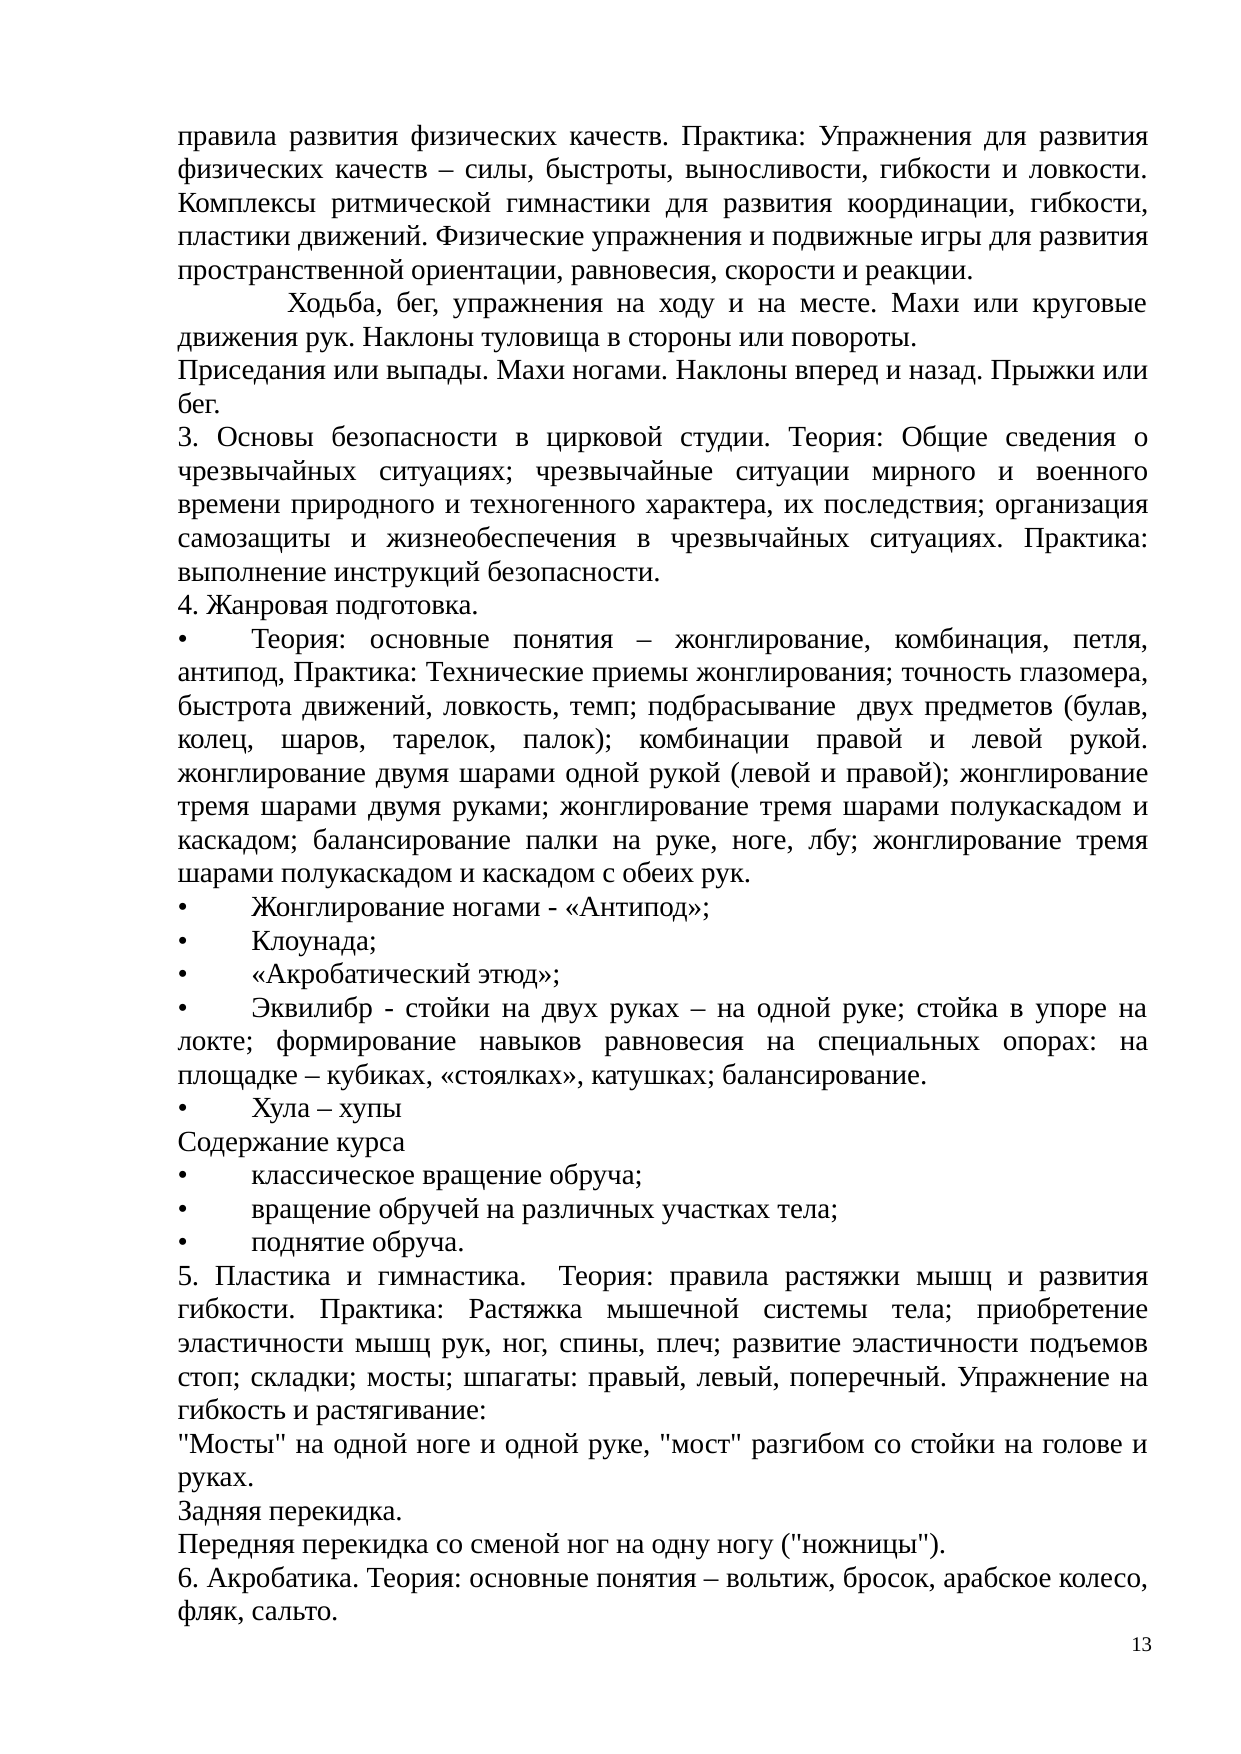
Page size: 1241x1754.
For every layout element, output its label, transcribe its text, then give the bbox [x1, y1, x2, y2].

text • классическое вращение обруча; [177, 1158, 1149, 1191]
text 5. Пластика и гимнастика. Теория: правила растяжки мышц и развития гибкости. Практика: Растяжка мышечной системы тела; приобретение эластичности мышц рук, ног, спины, плеч; развитие эластичности подъемов стоп; складки; мосты; шпагаты: правый, левый, поперечный. Упражнение на гибкость и растягивание: [177, 1258, 1149, 1426]
text 6. Акробатика. Теория: основные понятия – вольтиж, бросок, арабское колесо, фляк, сальто. [177, 1560, 1149, 1627]
text 4. Жанровая подготовка. [177, 588, 1149, 621]
text Передняя перекидка со сменой ног на одну ногу ("ножницы"). [177, 1527, 1149, 1560]
text "Мосты" на одной ноге и одной руке, "мост" разгибом со стойки на голове и руках. [177, 1426, 1149, 1493]
text • Жонглирование ногами - «Антипод»; [177, 889, 1149, 923]
text • Хула – хупы [177, 1091, 1149, 1124]
text • Эквилибр - стойки на двух руках – на одной руке; стойка в упоре на локте; формирование навыков равновесия на специальных опорах: на площадке – кубиках, «стоялках», катушках; балансирование. [177, 990, 1149, 1091]
text • Клоунада; [177, 923, 1149, 957]
text Содержание курса [177, 1124, 1149, 1158]
text • поднятие обруча. [177, 1225, 1149, 1258]
text • «Акробатический этюд»; [177, 957, 1149, 990]
text 3. Основы безопасности в цирковой студии. Теория: Общие сведения о чрезвычайных ситуациях; чрезвычайные ситуации мирного и военного времени природного и техногенного характера, их последствия; организация самозащиты и жизнеобеспечения в чрезвычайных ситуациях. Практика: выполнение инструкций безопасности. [177, 420, 1149, 588]
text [177, 118, 1149, 286]
text • Теория: основные понятия – жонглирование, комбинация, петля, антипод, Практика: Технические приемы жонглирования; точность глазомера, быстрота движений, ловкость, темп; подбрасывание двух предметов (булав, колец, шаров, тарелок, палок); комбинации правой и левой рукой. жонглирование двумя шарами одной рукой (левой и правой); жонглирование тремя шарами двумя руками; жонглирование тремя шарами полукаскадом и каскадом; балансирование палки на руке, ноге, лбу; жонглирование тремя шарами полукаскадом и каскадом с обеих рук. [177, 621, 1149, 889]
text Ходьба, бег, упражнения на ходу и на месте. Махи или круговые движения рук. Наклоны туловища в стороны или повороты. [177, 286, 1149, 353]
text • вращение обручей на различных участках тела; [177, 1191, 1149, 1225]
text Приседания или выпады. Махи ногами. Наклоны вперед и назад. Прыжки или бег. [177, 353, 1149, 420]
text Задняя перекидка. [177, 1493, 1149, 1527]
